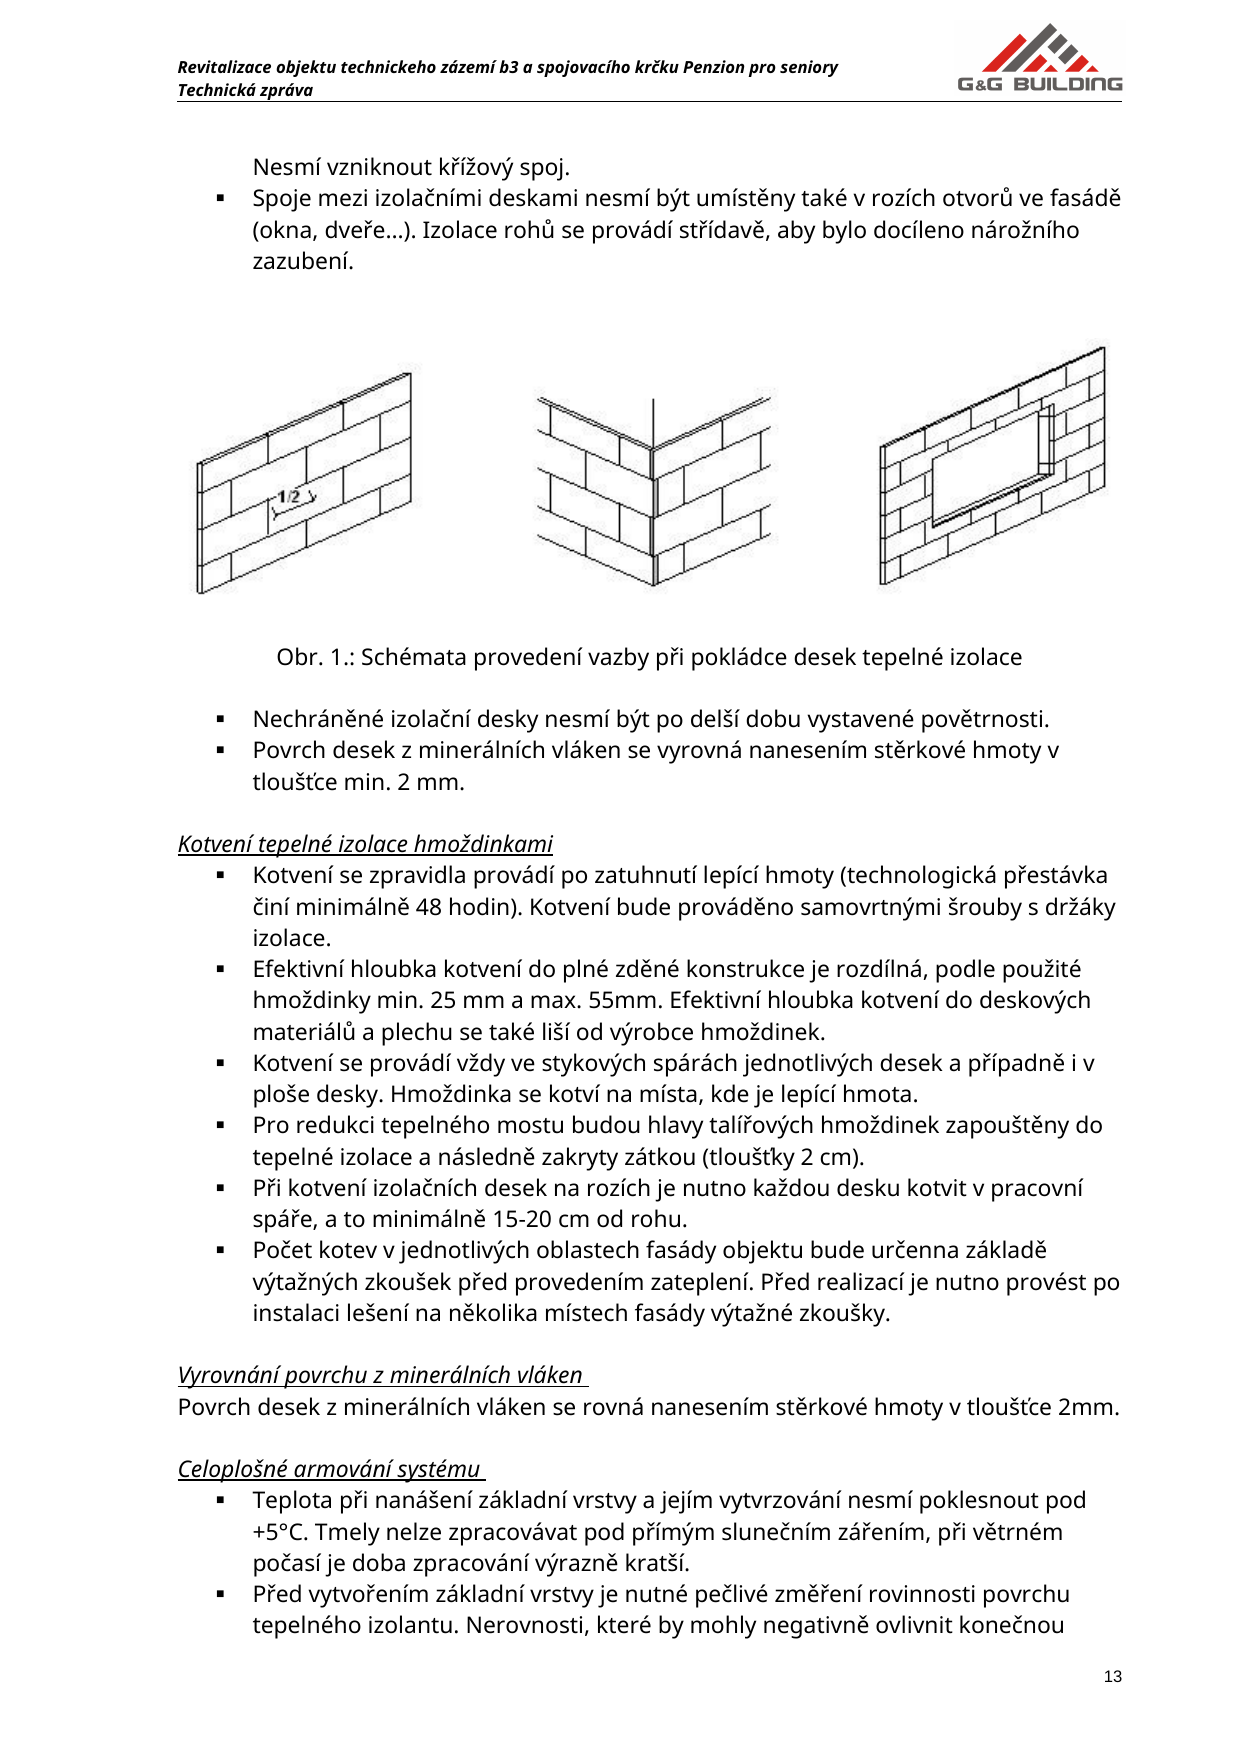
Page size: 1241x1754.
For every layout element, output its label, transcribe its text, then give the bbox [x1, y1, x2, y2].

list Počet kotev v jednotlivých oblastech fasády objektu bude určenna základě výtažných zkoušek před provedením zateplení. Před realizací je nutno provést po instalaci lešení na několika místech fasády výtažné zkoušky. [215, 1234, 1122, 1328]
list Kotvení se zpravidla provádí po zatuhnutí lepící hmoty (technologická přestávka činí minimálně 48 hodin). Kotvení bude prováděno samovrtnými šrouby s držáky izolace. [215, 859, 1122, 953]
list Povrch desek z minerálních vláken se vyrovná nanesením stěrkové hmoty v tloušťce min. 2 mm. [215, 734, 1122, 797]
text Kotvení tepelné izolace hmoždinkami [177, 828, 1122, 859]
text Celoplošné armování systému [177, 1453, 1122, 1484]
text Povrch desek z minerálních vláken se rovná nanesením stěrkové hmoty v tloušťce 2mm. [177, 1390, 1122, 1422]
list Kotvení se provádí vždy ve stykových spárách jednotlivých desek a případně i v ploše desky. Hmoždinka se kotví na místa, kde je lepící hmota. [215, 1047, 1122, 1109]
text Vyrovnání povrchu z minerálních vláken [177, 1359, 1122, 1390]
list Spoje mezi izolačními deskami nesmí být umístěny také v rozích otvorů ve fasádě (okna, dveře…). Izolace rohů se provádí střídavě, aby bylo docíleno nárožního zazubení. [215, 182, 1122, 276]
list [215, 1578, 1122, 1640]
list Pro redukci tepelného mostu budou hlavy talířových hmoždinek zapouštěny do tepelné izolace a následně zakryty zátkou (tloušťky 2 cm). [215, 1109, 1122, 1172]
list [215, 151, 1122, 182]
list Teplota při nanášení základní vrstvy a jejím vytvrzování nesmí poklesnout pod +5°C. Tmely nelze zpracovávat pod přímým slunečním zářením, při větrném počasí je doba zpracování výrazně kratší. [215, 1484, 1122, 1578]
picture [954, 20, 1127, 96]
list Při kotvení izolačních desek na rozích je nutno každou desku kotvit v pracovní spáře, a to minimálně 15-20 cm od rohu. [215, 1172, 1122, 1234]
list Nechráněné izolační desky nesmí být po delší dobu vystavené povětrnosti. [215, 703, 1122, 734]
list Efektivní hloubka kotvení do plné zděné konstrukce je rozdílná, podle použité hmoždinky min. 25 mm a max. 55mm. Efektivní hloubka kotvení do deskových materiálů a plechu se také liší od výrobce hmoždinek. [215, 953, 1122, 1047]
text Obr. 1.: Schémata provedení vazby při pokládce desek tepelné izolace [177, 640, 1122, 672]
